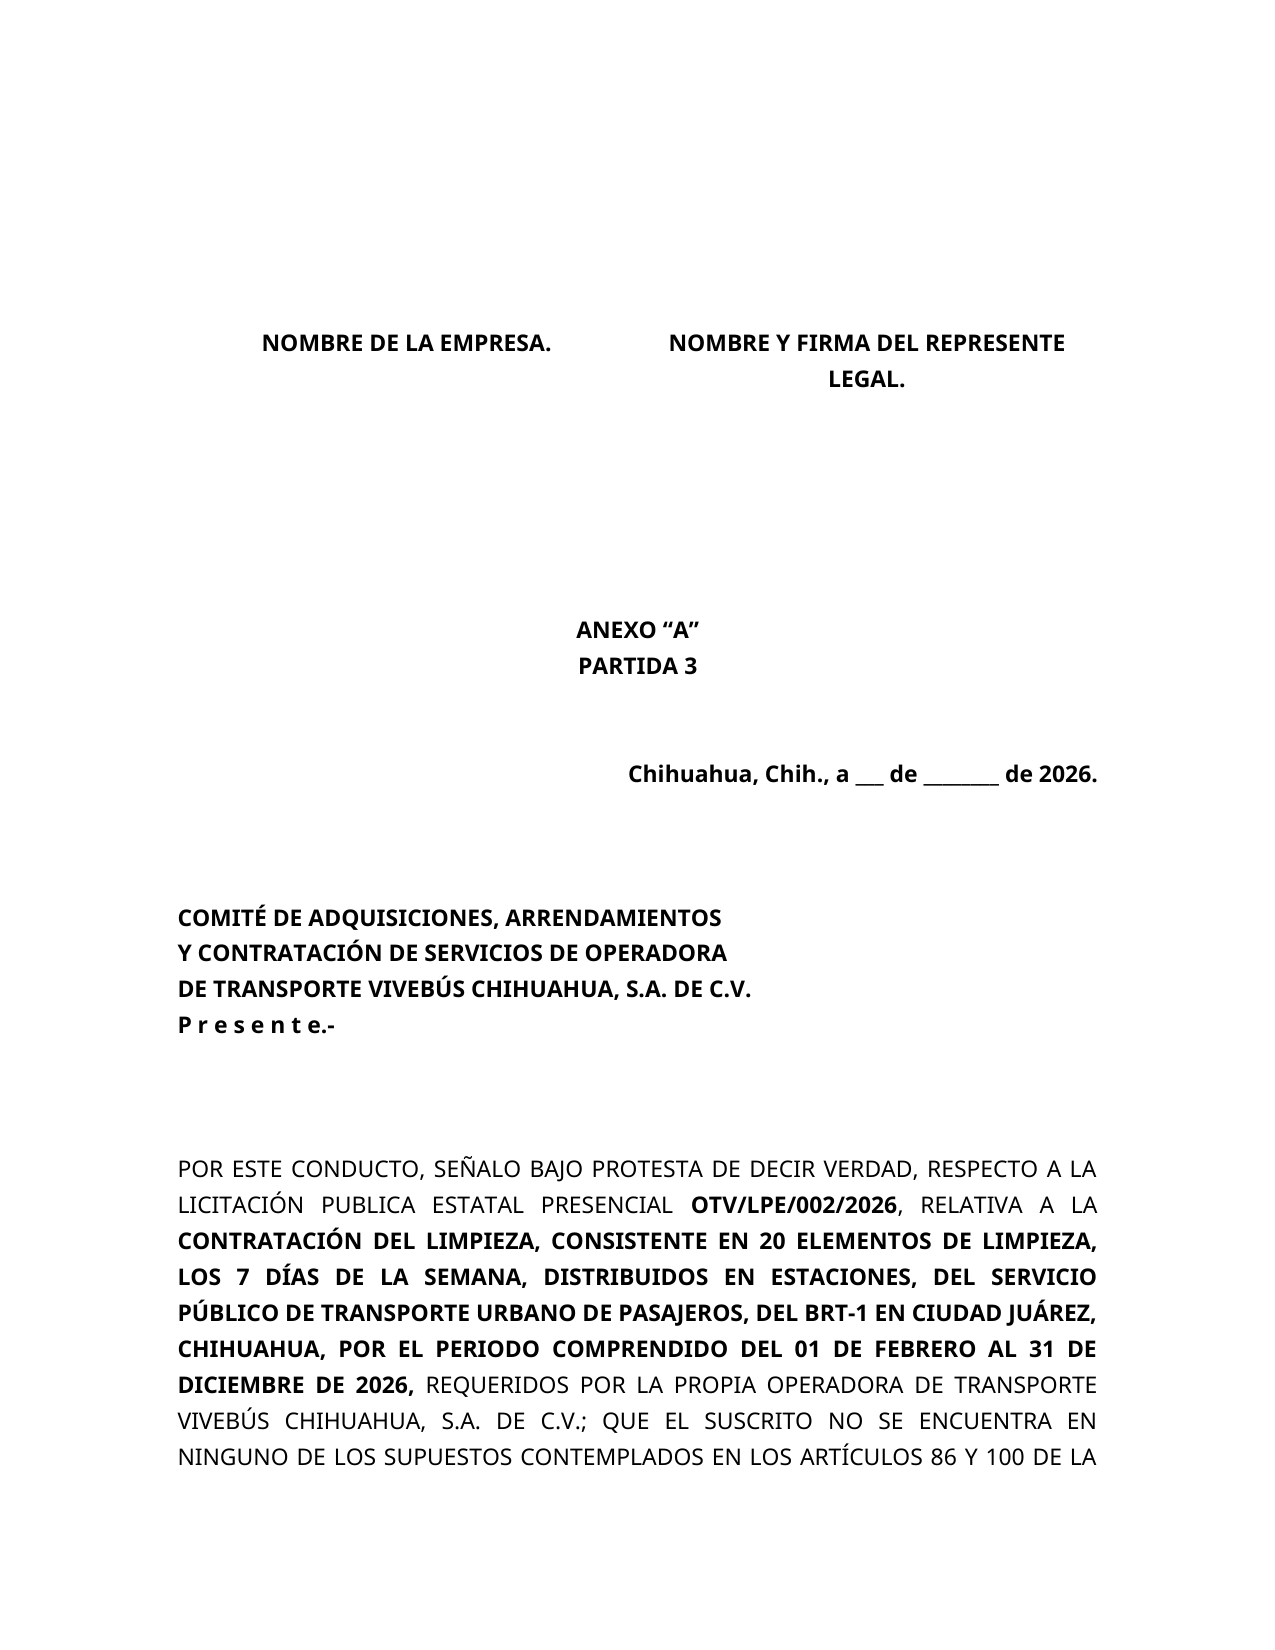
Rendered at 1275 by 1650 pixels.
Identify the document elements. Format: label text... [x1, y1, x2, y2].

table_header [177, 148, 636, 398]
text Chihuahua, Chih., a ___ de ________ de 2026. [177, 758, 1098, 789]
text COMITÉ DE ADQUISICIONES, ARRENDAMIENTOS [177, 901, 1098, 933]
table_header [636, 148, 1098, 398]
text PARTIDA 3 [177, 650, 1098, 681]
text Y CONTRATACIÓN DE SERVICIOS DE OPERADORA [177, 937, 1098, 969]
text DE TRANSPORTE VIVEBÚS CHIHUAHUA, S.A. DE C.V. [177, 973, 1098, 1004]
text ANEXO “A” [177, 614, 1098, 645]
text P r e s e n t e.- [177, 1009, 1098, 1041]
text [177, 1153, 1098, 1472]
